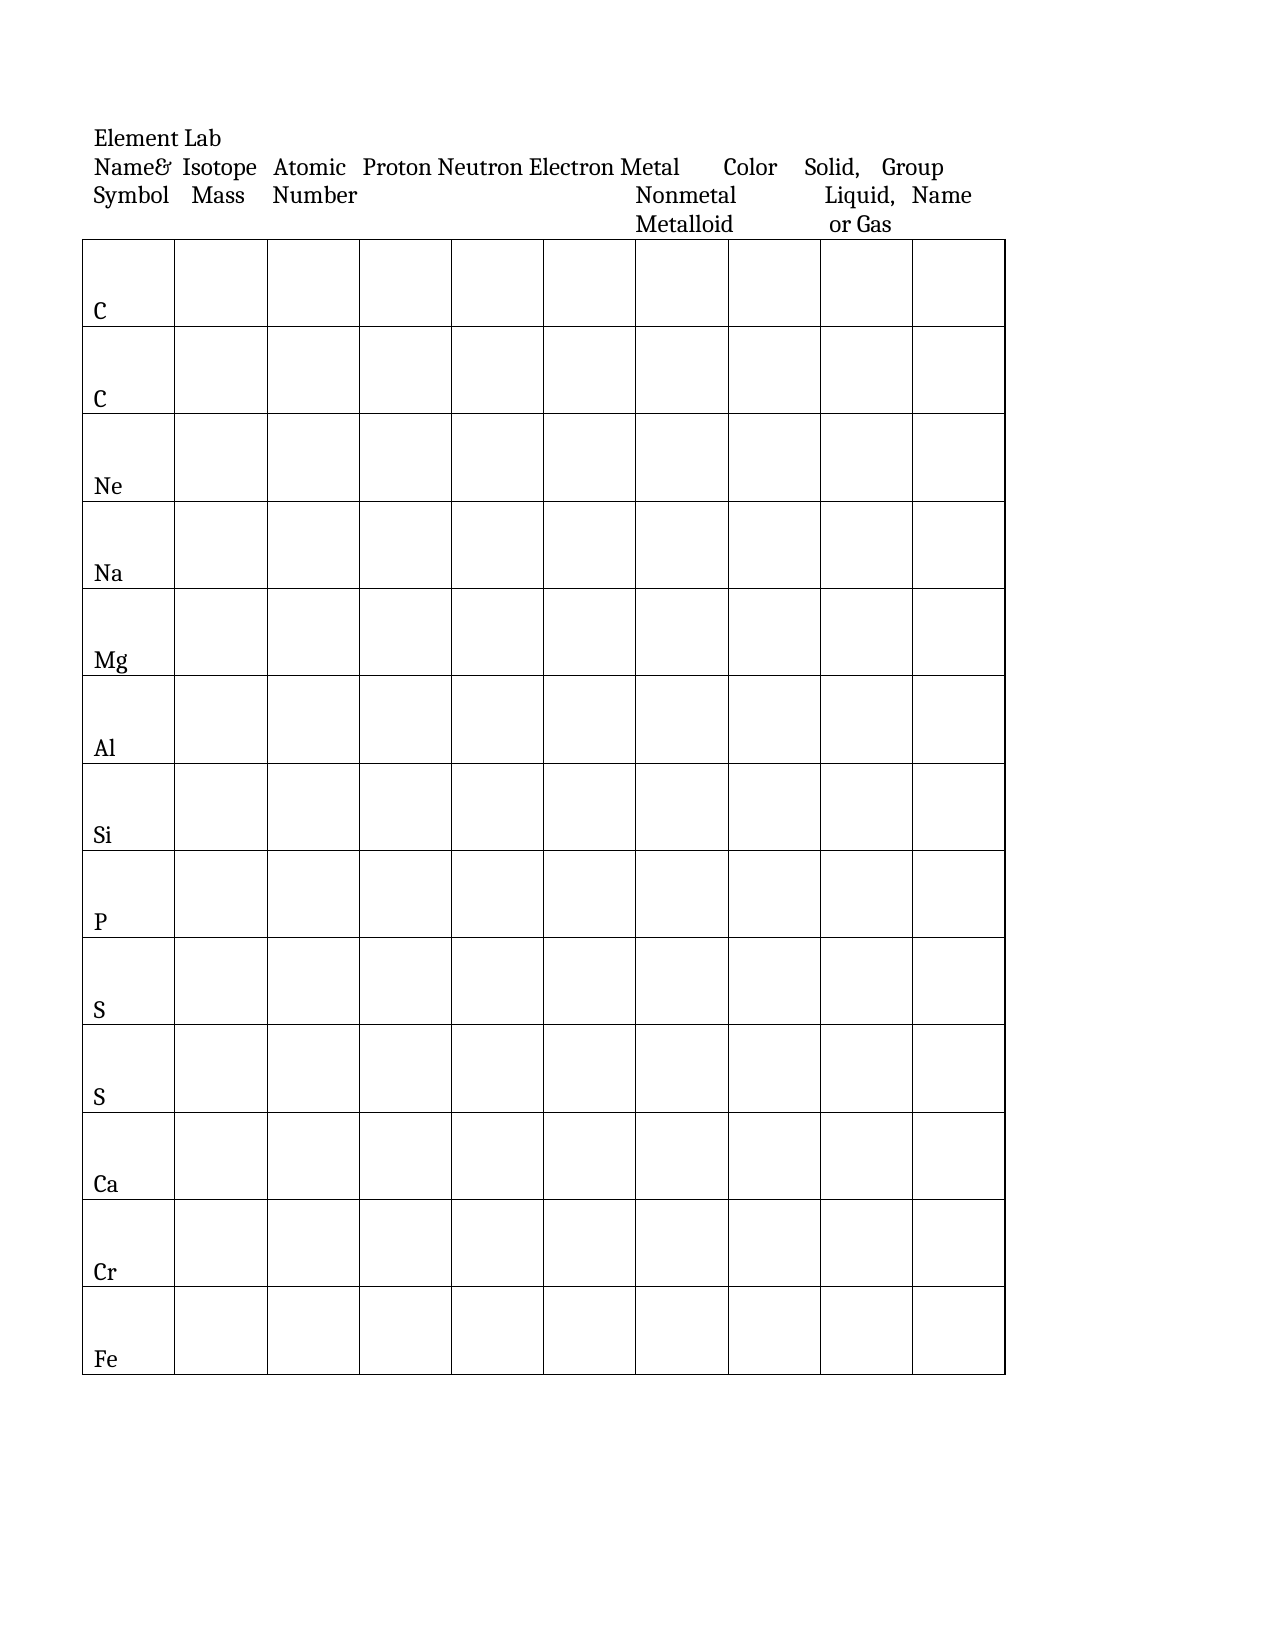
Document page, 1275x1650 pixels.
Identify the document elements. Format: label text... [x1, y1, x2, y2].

table_cell [360, 938, 451, 1024]
table_cell [729, 938, 820, 1024]
table_cell [544, 1113, 635, 1199]
table_cell [913, 589, 1004, 675]
table_cell [636, 1113, 728, 1199]
table_cell [268, 1025, 359, 1112]
table_cell [175, 938, 267, 1024]
table_cell [544, 414, 635, 501]
text Symbol Mass Number Nonmetal Liquid, Name [94, 181, 1191, 210]
table_cell [636, 938, 728, 1024]
table_cell [636, 589, 728, 675]
table_header [913, 240, 1004, 326]
table_cell [175, 414, 267, 501]
table_cell [268, 1113, 359, 1199]
text Metalloid or Gas [94, 210, 1191, 239]
table_cell [821, 414, 912, 501]
table_cell Fe [83, 1287, 174, 1373]
table_cell [729, 764, 820, 850]
table_cell [452, 502, 543, 588]
table_cell [360, 1025, 451, 1112]
table_cell [821, 1287, 912, 1373]
table_cell [452, 1287, 543, 1373]
table_cell [729, 1025, 820, 1112]
table_cell [175, 502, 267, 588]
table_cell [452, 938, 543, 1024]
table_cell [268, 764, 359, 850]
table_cell Ca [83, 1113, 174, 1199]
table_cell [821, 1113, 912, 1199]
table_cell Al [83, 676, 174, 762]
table_cell [729, 414, 820, 501]
table_cell Cr [83, 1200, 174, 1286]
table_cell [544, 938, 635, 1024]
table_cell [268, 589, 359, 675]
table_cell [821, 1025, 912, 1112]
table_cell [268, 851, 359, 937]
table_header [268, 240, 359, 326]
table_cell [175, 676, 267, 762]
table_cell Si [83, 764, 174, 850]
table_cell [636, 1287, 728, 1373]
table_cell [360, 1113, 451, 1199]
text Name& Isotope Atomic Proton Neutron Electron Metal Color Solid, Group [94, 152, 1191, 181]
table_cell [175, 1287, 267, 1373]
table_cell [360, 414, 451, 501]
table_cell [268, 938, 359, 1024]
table_cell S [83, 1025, 174, 1112]
table_cell Ne [83, 414, 174, 501]
table_cell Mg [83, 589, 174, 675]
text Element Lab [94, 124, 1191, 152]
table_cell [729, 851, 820, 937]
table_cell [729, 327, 820, 413]
table_cell [821, 938, 912, 1024]
table_cell [821, 851, 912, 937]
table_cell [636, 851, 728, 937]
table_cell [544, 327, 635, 413]
table_cell [821, 764, 912, 850]
table_cell [268, 676, 359, 762]
table_cell [268, 1200, 359, 1286]
table_cell [268, 414, 359, 501]
table_cell Na [83, 502, 174, 588]
table_cell [175, 1113, 267, 1199]
table_cell [913, 938, 1004, 1024]
table_cell [175, 1200, 267, 1286]
table_cell [729, 502, 820, 588]
table_cell [729, 589, 820, 675]
table_cell [729, 1287, 820, 1373]
table_cell [360, 1200, 451, 1286]
table_cell [268, 502, 359, 588]
table_cell [544, 1025, 635, 1112]
table_header [360, 240, 451, 326]
table_cell [452, 327, 543, 413]
table_header [544, 240, 635, 326]
table_cell [360, 1287, 451, 1373]
table_cell [636, 502, 728, 588]
table_header [636, 240, 728, 326]
table_cell [913, 502, 1004, 588]
table_cell [452, 1200, 543, 1286]
table_cell [175, 851, 267, 937]
table_cell [913, 1113, 1004, 1199]
table_cell [360, 502, 451, 588]
table_cell [636, 414, 728, 501]
table_cell [360, 764, 451, 850]
table_cell [452, 676, 543, 762]
table_cell [544, 676, 635, 762]
table_cell [544, 851, 635, 937]
table_cell [268, 327, 359, 413]
table_cell [729, 1113, 820, 1199]
table_cell [544, 1200, 635, 1286]
table_header C [83, 240, 174, 326]
table_cell [636, 676, 728, 762]
table_cell [821, 589, 912, 675]
table_cell [544, 1287, 635, 1373]
table_cell [913, 1025, 1004, 1112]
table_cell [544, 502, 635, 588]
table_header [175, 240, 267, 326]
table_cell [729, 1200, 820, 1286]
table_cell [268, 1287, 359, 1373]
table_cell [913, 1200, 1004, 1286]
table_header [821, 240, 912, 326]
table_cell [636, 1200, 728, 1286]
table_header [452, 240, 543, 326]
table_cell C [83, 327, 174, 413]
table_cell [913, 327, 1004, 413]
table_cell [175, 589, 267, 675]
table_cell P [83, 851, 174, 937]
table_cell [636, 764, 728, 850]
table_cell [175, 1025, 267, 1112]
table_cell [821, 502, 912, 588]
table_cell [636, 1025, 728, 1112]
table_cell [544, 764, 635, 850]
table_cell [452, 851, 543, 937]
table_cell [175, 327, 267, 413]
table_cell [913, 1287, 1004, 1373]
table_cell [913, 676, 1004, 762]
table_cell [452, 1113, 543, 1199]
table_cell [360, 327, 451, 413]
table_cell [636, 327, 728, 413]
table_cell [452, 414, 543, 501]
table_cell [360, 589, 451, 675]
table_cell [821, 676, 912, 762]
table_cell [452, 589, 543, 675]
table_cell [452, 1025, 543, 1112]
table_cell [175, 764, 267, 850]
table_cell [913, 851, 1004, 937]
table_cell [821, 327, 912, 413]
table_cell [729, 676, 820, 762]
table_cell [452, 764, 543, 850]
table_cell [821, 1200, 912, 1286]
table_cell [913, 414, 1004, 501]
table_cell [913, 764, 1004, 850]
table_cell [360, 851, 451, 937]
table_cell S [83, 938, 174, 1024]
table_cell [360, 676, 451, 762]
table_header [729, 240, 820, 326]
table_cell [544, 589, 635, 675]
